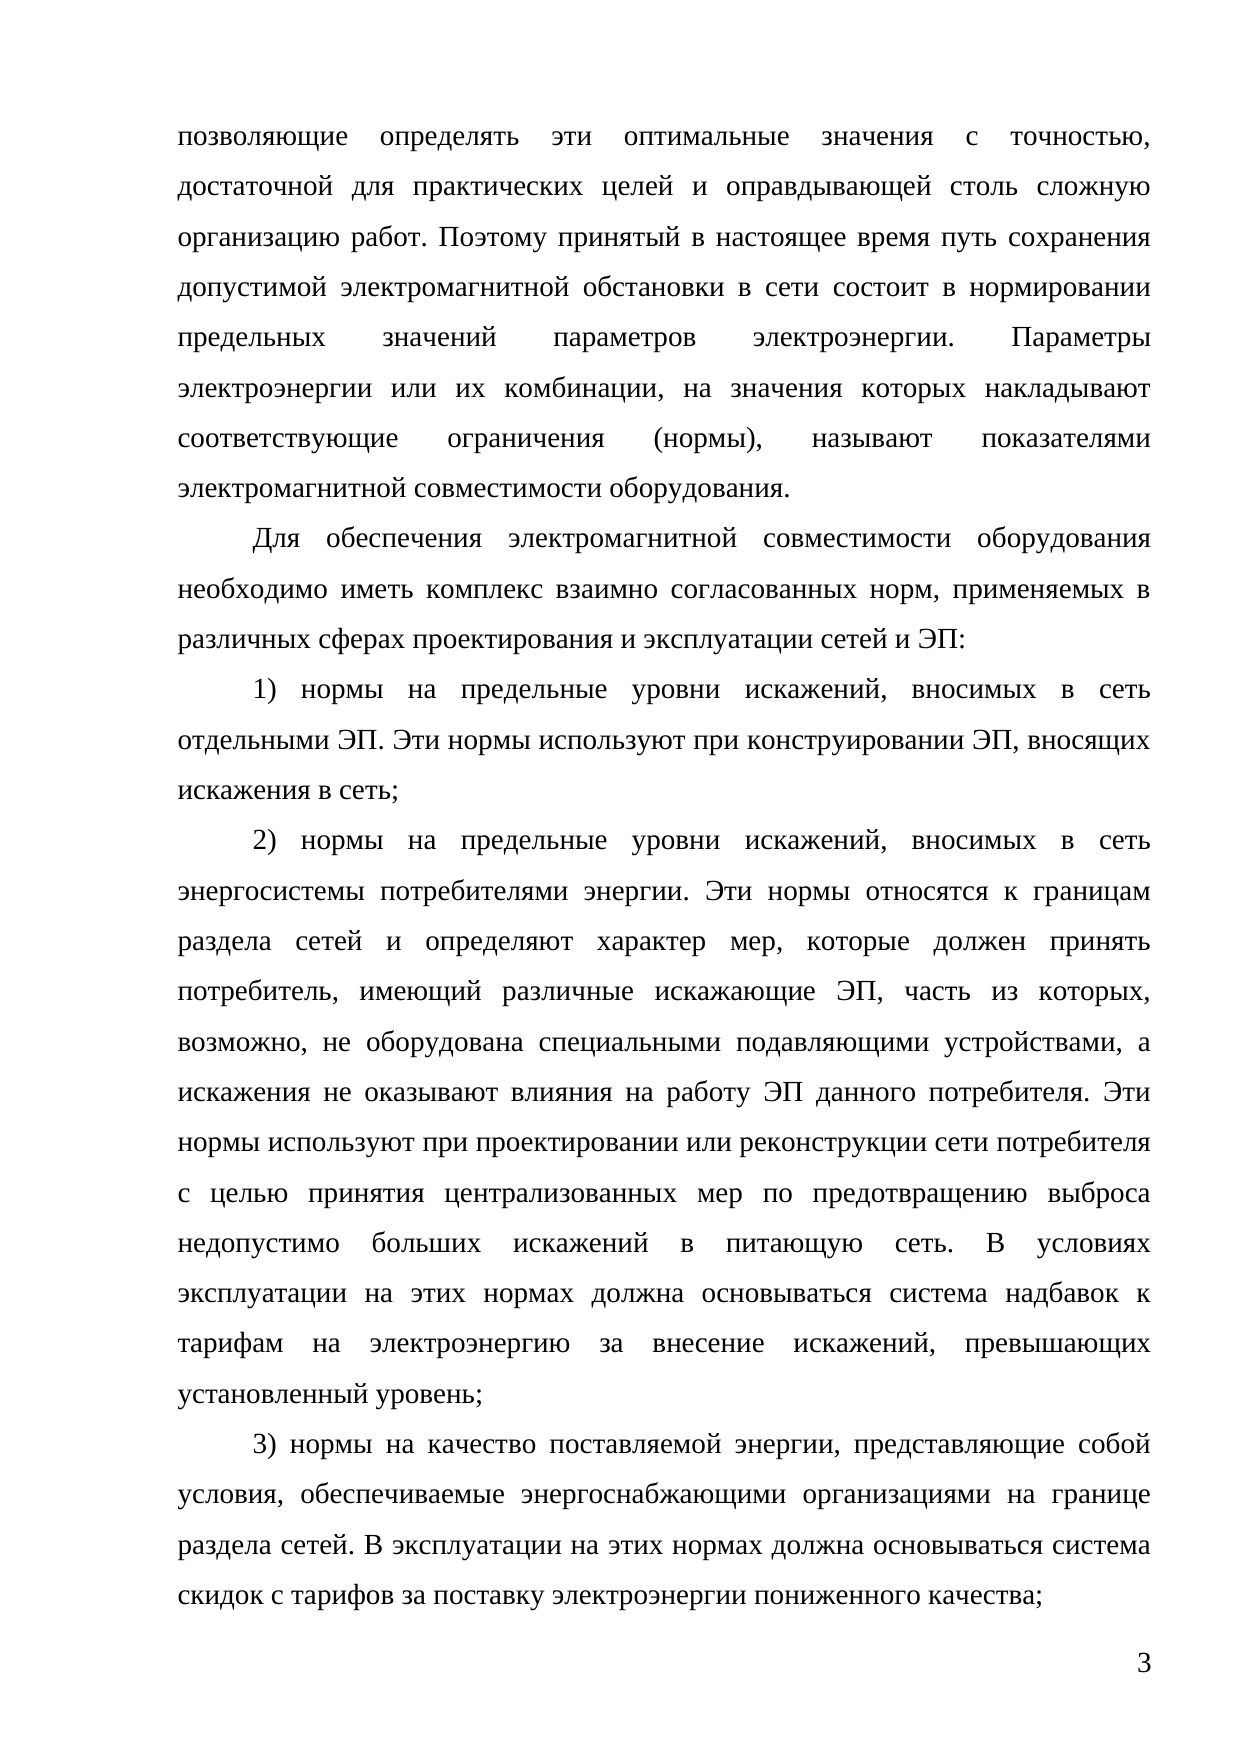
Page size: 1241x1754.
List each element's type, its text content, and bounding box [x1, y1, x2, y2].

text Для обеспечения электромагнитной совместимости оборудования необходимо иметь комплекс взаимно согласованных норм, применяемых в различных сферах проектирования и эксплуатации сетей и ЭП: [177, 521, 1152, 655]
text 1) нормы на предельные уровни искажений, вносимых в сеть отдельными ЭП. Эти нормы используют при конструировании ЭП, вносящих искажения в сеть; [177, 672, 1152, 806]
text 3) нормы на качество поставляемой энергии, представляющие собой условия, обеспечиваемые энергоснабжающими организациями на границе раздела сетей. В эксплуатации на этих нормах должна основываться система скидок с тарифов за поставку электроэнергии пониженного качества; [177, 1426, 1152, 1611]
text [177, 118, 1152, 504]
text 2) нормы на предельные уровни искажений, вносимых в сеть энергосистемы потребителями энергии. Эти нормы относятся к границам раздела сетей и определяют характер мер, которые должен принять потребитель, имеющий различные искажающие ЭП, часть из которых, возможно, не оборудована специальными подавляющими устройствами, а искажения не оказывают влияния на работу ЭП данного потребителя. Эти нормы используют при проектировании или реконструкции сети потребителя с целью принятия централизованных мер по предотвращению выброса недопустимо больших искажений в питающую сеть. В условиях эксплуатации на этих нормах должна основываться система надбавок к тарифам на электроэнергию за внесение искажений, превышающих установленный уровень; [177, 822, 1152, 1409]
